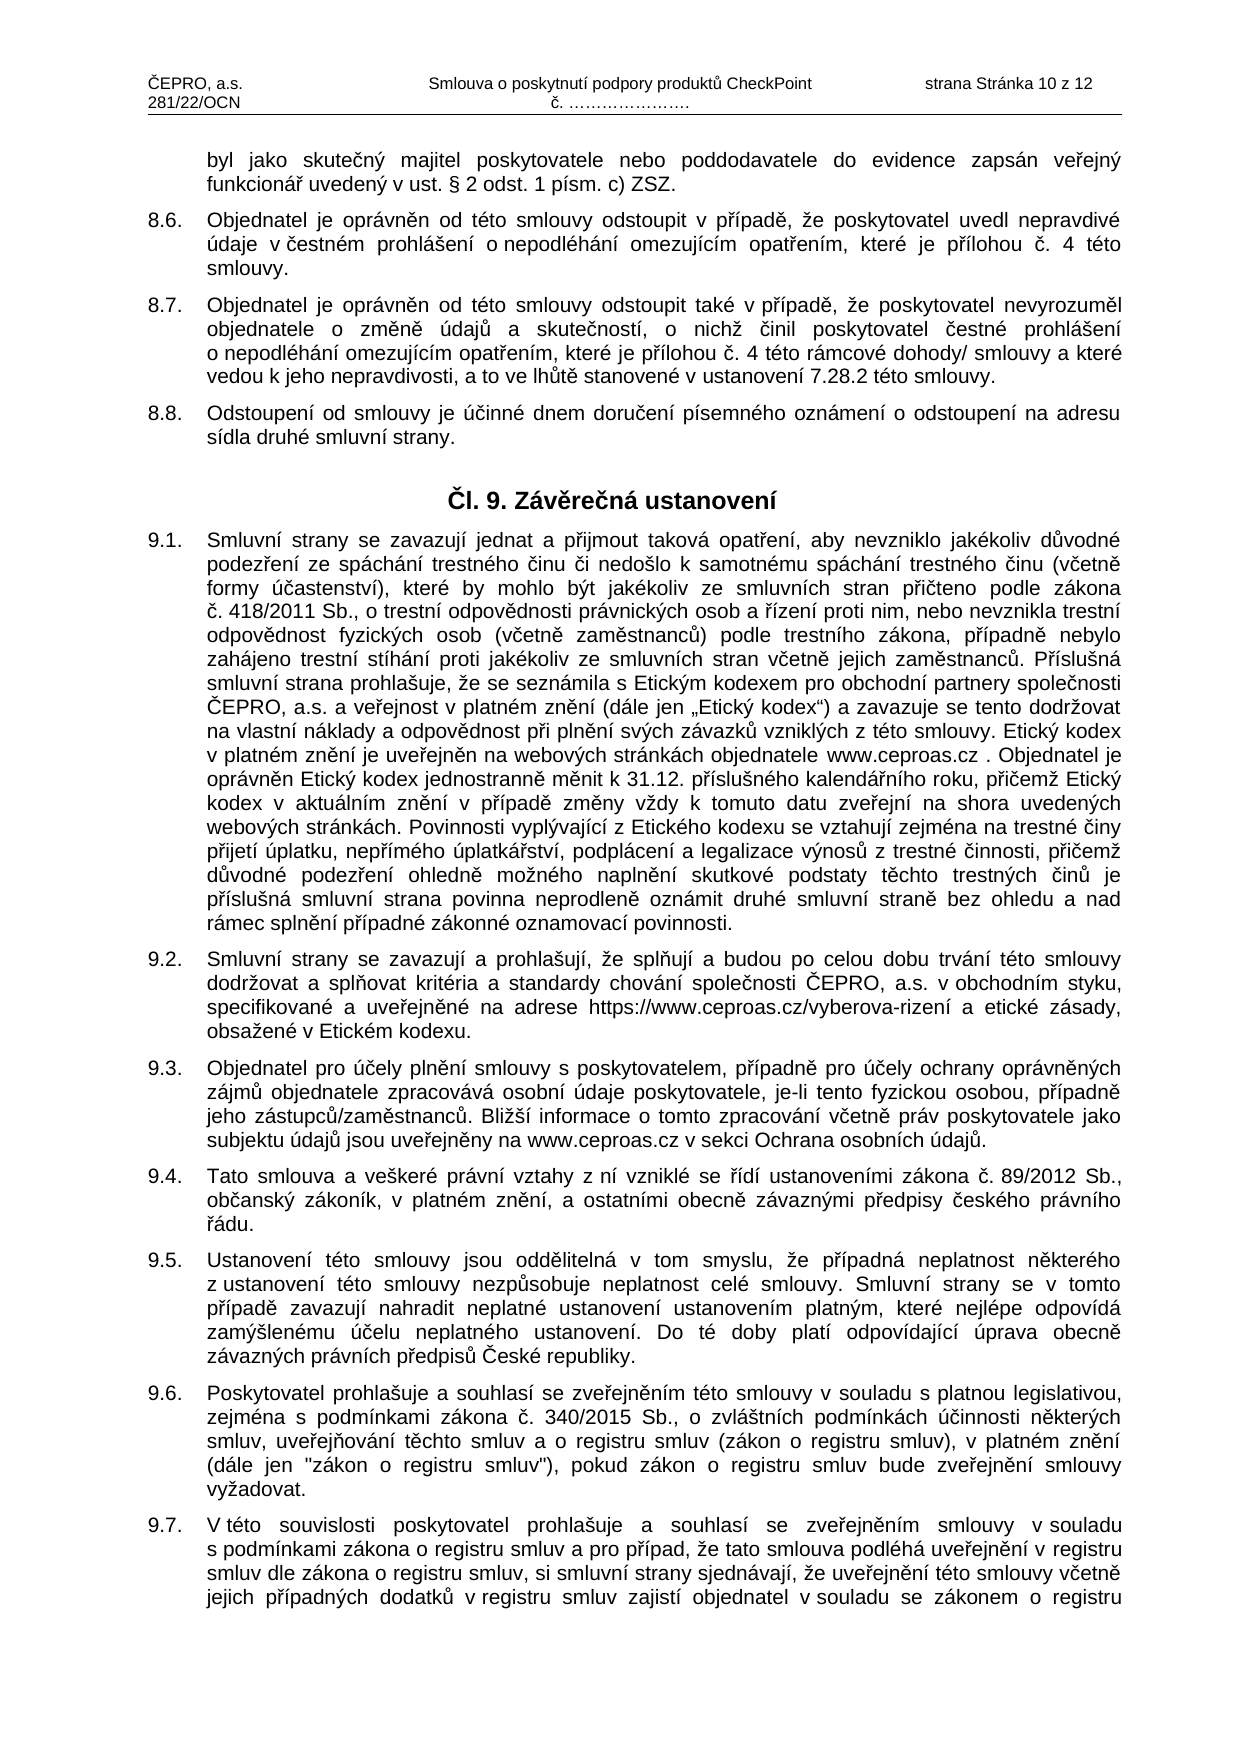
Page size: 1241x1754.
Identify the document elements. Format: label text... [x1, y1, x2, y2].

list Objednatel pro účely plnění smlouvy s poskytovatelem, případně pro účely ochrany oprávněných zájmů objednatele zpracovává osobní údaje poskytovatele, je-li tento fyzickou osobou, případně jeho zástupců/zaměstnanců. Bližší informace o tomto zpracování včetně práv poskytovatele jako subjektu údajů jsou uveřejněny na www.ceproas.cz v sekci Ochrana osobních údajů. [148, 1056, 1122, 1151]
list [148, 1513, 1122, 1609]
list Odstoupení od smlouvy je účinné dnem doručení písemného oznámení o odstoupení na adresu sídla druhé smluvní strany. [148, 401, 1122, 449]
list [148, 148, 1122, 196]
list Poskytovatel prohlašuje a souhlasí se zveřejněním této smlouvy v souladu s platnou legislativou, zejména s podmínkami zákona č. 340/2015 Sb., o zvláštních podmínkách účinnosti některých smluv, uveřejňování těchto smluv a o registru smluv (zákon o registru smluv), v platném znění (dále jen "zákon o registru smluv"), pokud zákon o registru smluv bude zveřejnění smlouvy vyžadovat. [148, 1381, 1122, 1500]
list Smluvní strany se zavazují jednat a přijmout taková opatření, aby nevzniklo jakékoliv důvodné podezření ze spáchání trestného činu či nedošlo k samotnému spáchání trestného činu (včetně formy účastenství), které by mohlo být jakékoliv ze smluvních stran přičteno podle zákona č. 418/2011 Sb., o trestní odpovědnosti právnických osob a řízení proti nim, nebo nevznikla trestní odpovědnost fyzických osob (včetně zaměstnanců) podle trestního zákona, případně nebylo zahájeno trestní stíhání proti jakékoliv ze smluvních stran včetně jejich zaměstnanců. Příslušná smluvní strana prohlašuje, že se seznámila s Etickým kodexem pro obchodní partnery společnosti ČEPRO, a.s. a veřejnost v platném znění (dále jen „Etický kodex“) a zavazuje se tento dodržovat na vlastní náklady a odpovědnost při plnění svých závazků vzniklých z této smlouvy. Etický kodex v platném znění je uveřejněn na webových stránkách objednatele www.ceproas.cz . Objednatel je oprávněn Etický kodex jednostranně měnit k 31.12. příslušného kalendářního roku, přičemž Etický kodex v aktuálním znění v případě změny vždy k tomuto datu zveřejní na shora uvedených webových stránkách. Povinnosti vyplývající z Etického kodexu se vztahují zejména na trestné činy přijetí úplatku, nepřímého úplatkářství, podplácení a legalizace výnosů z trestné činnosti, přičemž důvodné podezření ohledně možného naplnění skutkové podstaty těchto trestných činů je příslušná smluvní strana povinna neprodleně oznámit druhé smluvní straně bez ohledu a nad rámec splnění případné zákonné oznamovací povinnosti. [148, 527, 1122, 935]
list Objednatel je oprávněn od této smlouvy odstoupit také v případě, že poskytovatel nevyrozuměl objednatele o změně údajů a skutečností, o nichž činil poskytovatel čestné prohlášení o nepodléhání omezujícím opatřením, které je přílohou č. 4 této rámcové dohody/ smlouvy a které vedou k jeho nepravdivosti, a to ve lhůtě stanovené v ustanovení 7.28.2 této smlouvy. [148, 292, 1122, 388]
list Tato smlouva a veškeré právní vztahy z ní vzniklé se řídí ustanoveními zákona č. 89/2012 Sb., občanský zákoník, v platném znění, a ostatními obecně závaznými předpisy českého právního řádu. [148, 1164, 1122, 1236]
list Smluvní strany se zavazují a prohlašují, že splňují a budou po celou dobu trvání této smlouvy dodržovat a splňovat kritéria a standardy chování společnosti ČEPRO, a.s. v obchodním styku, specifikované a uveřejněné na adrese https://www.ceproas.cz/vyberova-rizení a etické zásady, obsažené v Etickém kodexu. [148, 947, 1122, 1043]
list Závěrečná ustanovení [102, 486, 1122, 515]
list Ustanovení této smlouvy jsou oddělitelná v tom smyslu, že případná neplatnost některého z ustanovení této smlouvy nezpůsobuje neplatnost celé smlouvy. Smluvní strany se v tomto případě zavazují nahradit neplatné ustanovení ustanovením platným, které nejlépe odpovídá zamýšlenému účelu neplatného ustanovení. Do té doby platí odpovídající úprava obecně závazných právních předpisů České republiky. [148, 1248, 1122, 1368]
list Objednatel je oprávněn od této smlouvy odstoupit v případě, že poskytovatel uvedl nepravdivé údaje v čestném prohlášení o nepodléhání omezujícím opatřením, které je přílohou č. 4 této smlouvy. [148, 208, 1122, 280]
